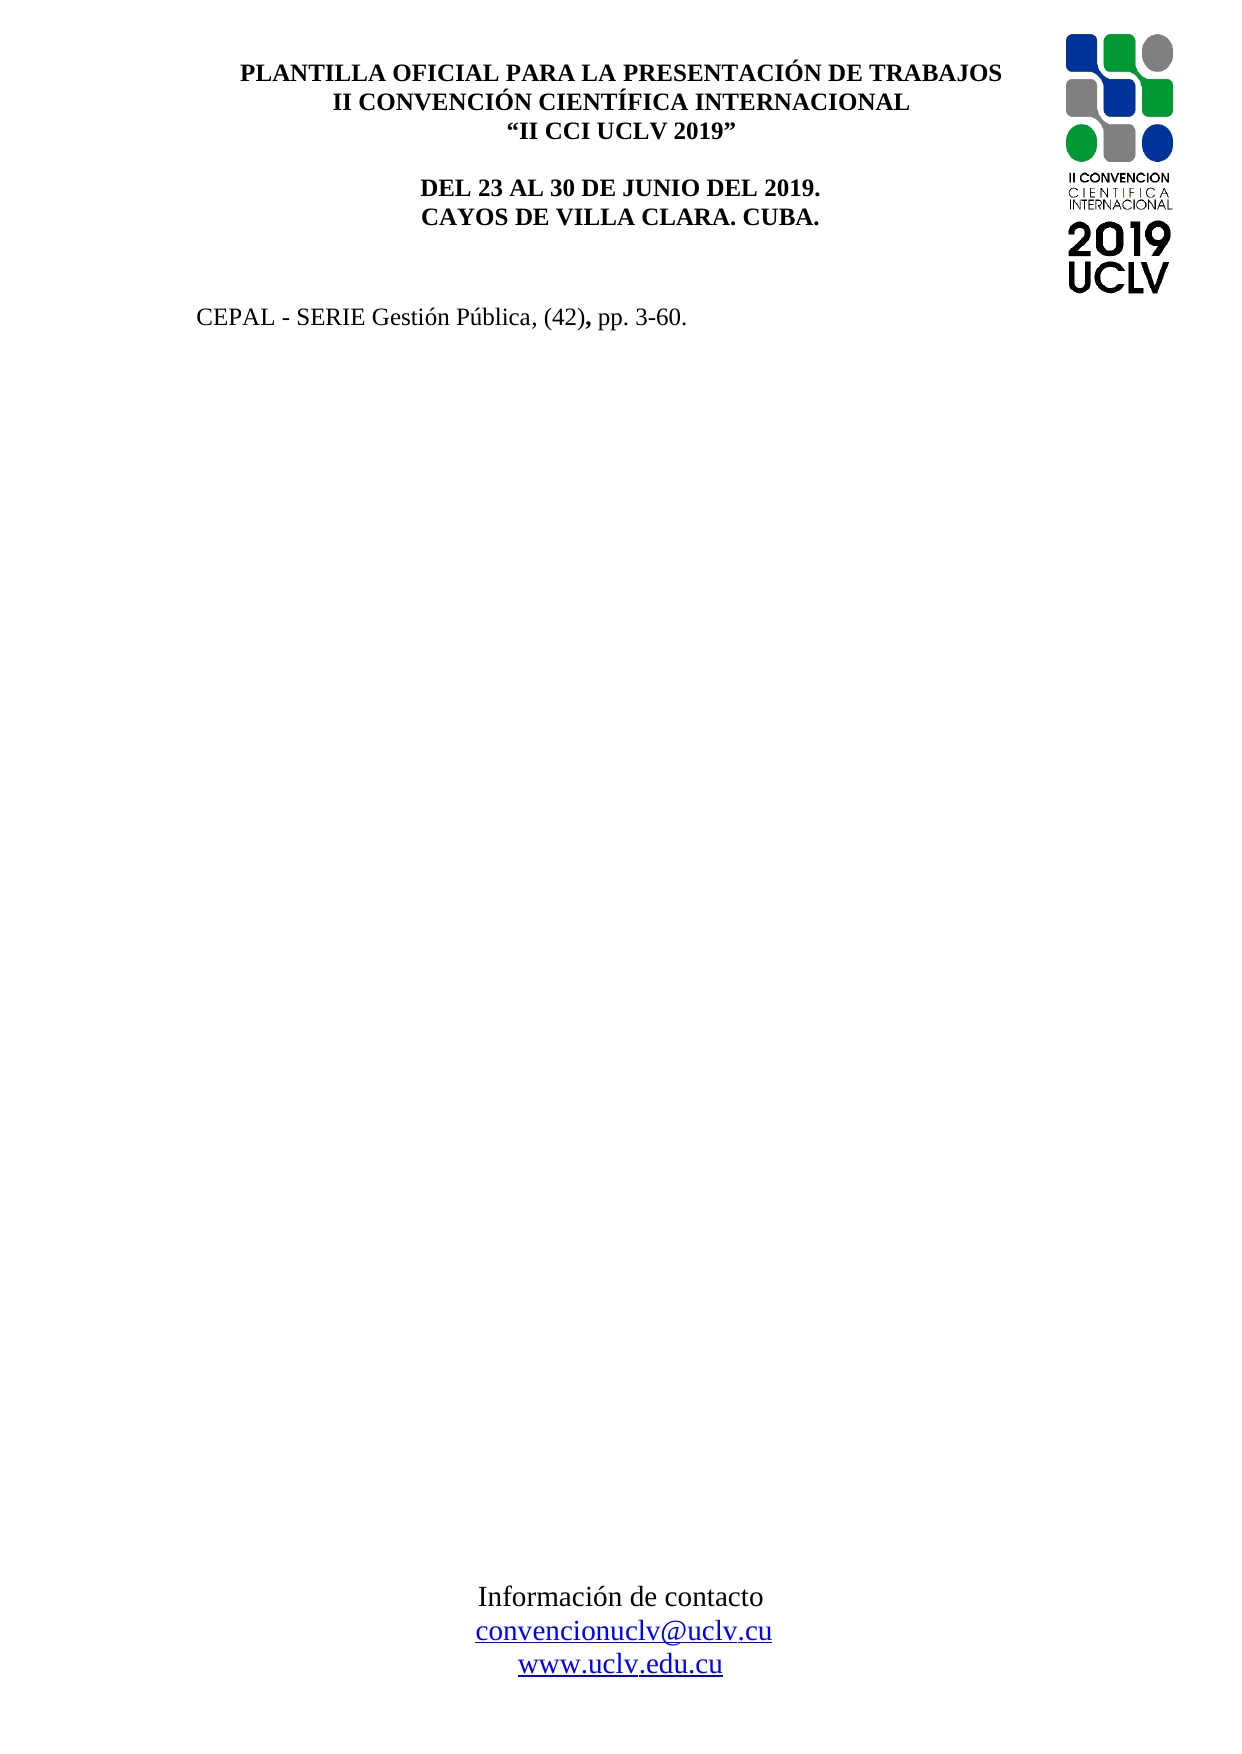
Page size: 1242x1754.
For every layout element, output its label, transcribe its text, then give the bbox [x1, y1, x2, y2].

picture [1060, 31, 1182, 303]
list SILVA, I. (2003) "Metodología para la elaboración de estrategias de desarrollo local". CEPAL - SERIE Gestión Pública, (42), pp. 3-60. [159, 302, 1107, 331]
